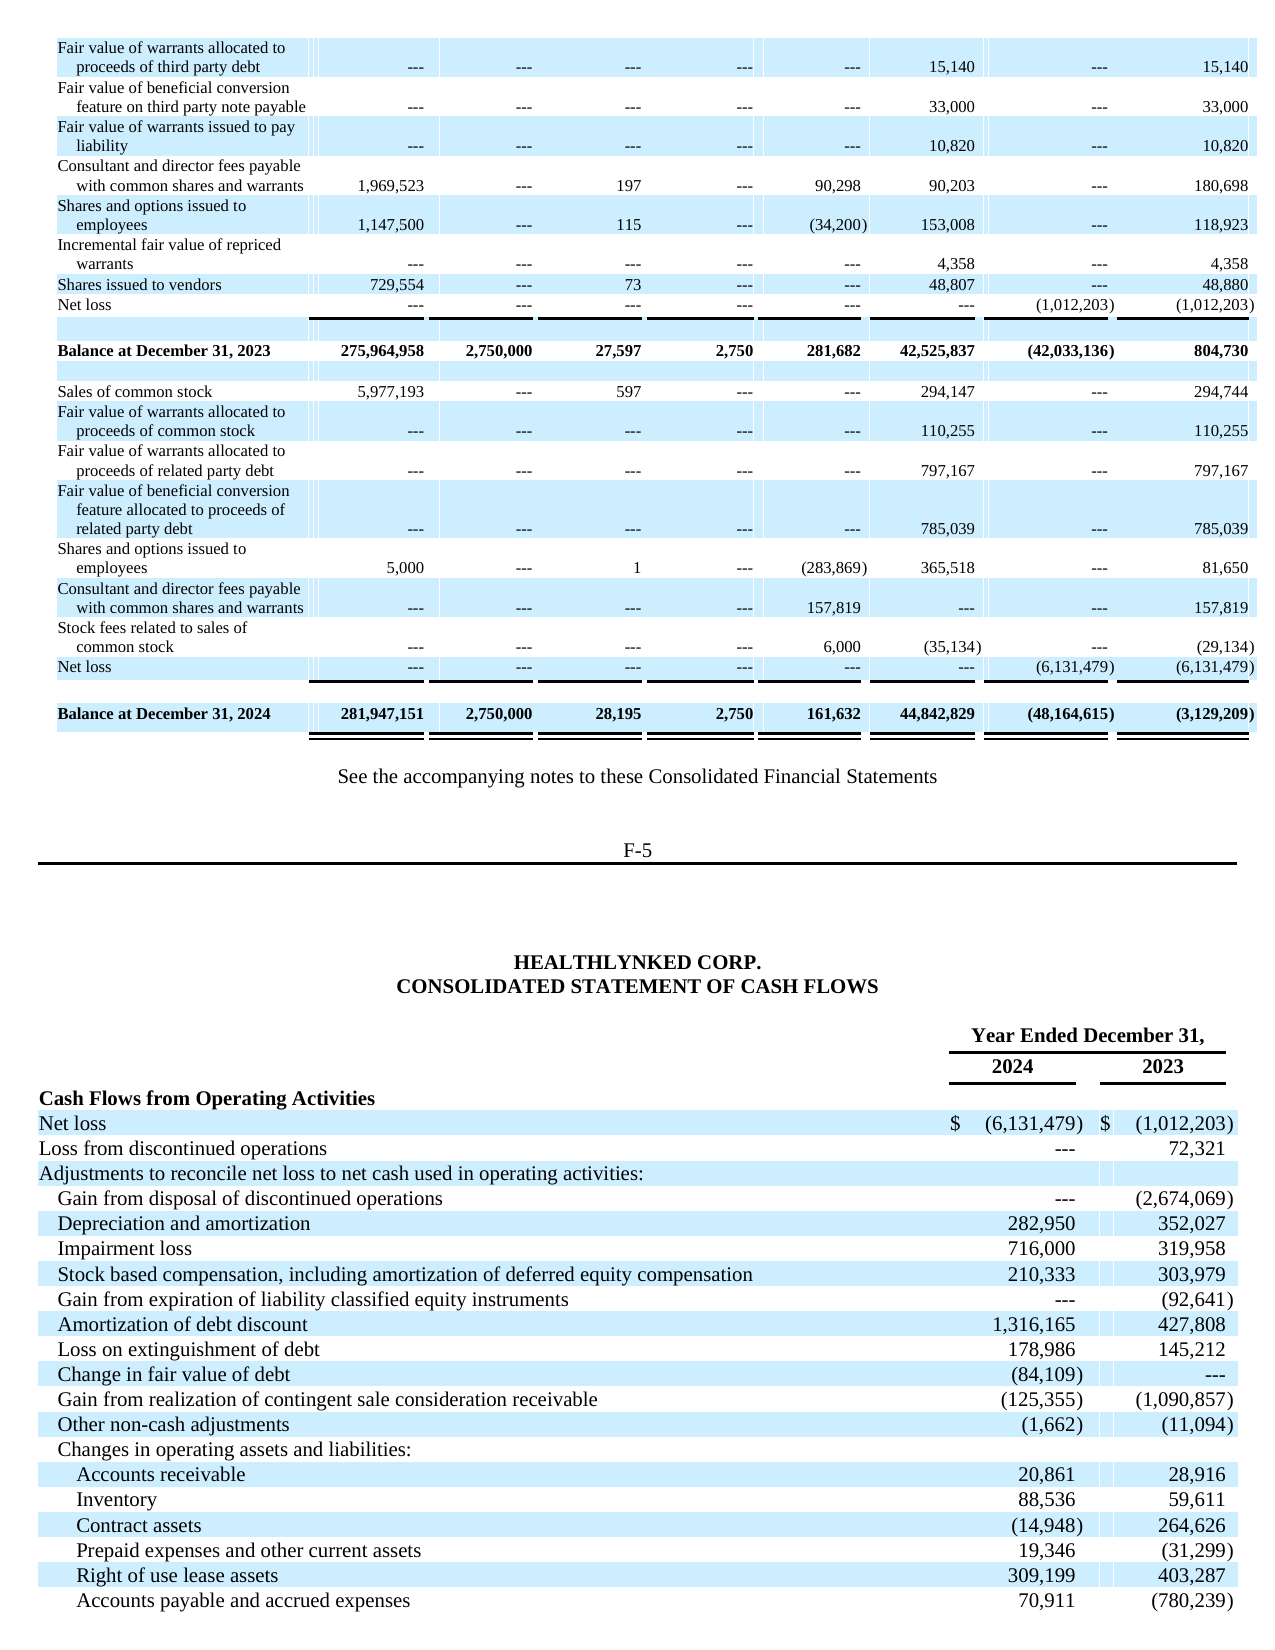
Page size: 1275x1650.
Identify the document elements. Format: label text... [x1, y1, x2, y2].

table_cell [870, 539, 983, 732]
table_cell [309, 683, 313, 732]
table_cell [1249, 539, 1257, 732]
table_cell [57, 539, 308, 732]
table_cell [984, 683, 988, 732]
text CONSOLIDATED STATEMENT OF CASH FLOWS [37, 974, 1237, 998]
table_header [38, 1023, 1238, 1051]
text HEALTHLYNKED CORP. [37, 950, 1237, 974]
text F-5 [37, 837, 1237, 865]
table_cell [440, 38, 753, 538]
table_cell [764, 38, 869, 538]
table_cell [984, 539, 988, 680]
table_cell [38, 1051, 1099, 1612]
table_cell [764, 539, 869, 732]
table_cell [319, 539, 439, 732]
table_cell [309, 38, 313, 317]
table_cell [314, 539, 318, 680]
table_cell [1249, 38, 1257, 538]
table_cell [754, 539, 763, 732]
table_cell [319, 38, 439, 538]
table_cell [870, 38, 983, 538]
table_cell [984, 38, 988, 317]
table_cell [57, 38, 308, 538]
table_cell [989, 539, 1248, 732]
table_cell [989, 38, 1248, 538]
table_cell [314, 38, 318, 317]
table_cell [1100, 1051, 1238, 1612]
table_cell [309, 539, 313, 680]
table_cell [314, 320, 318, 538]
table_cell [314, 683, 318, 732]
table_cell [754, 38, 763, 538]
text See the accompanying notes to these Consolidated Financial Statements [37, 764, 1237, 788]
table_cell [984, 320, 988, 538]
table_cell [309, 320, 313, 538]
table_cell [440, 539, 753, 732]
